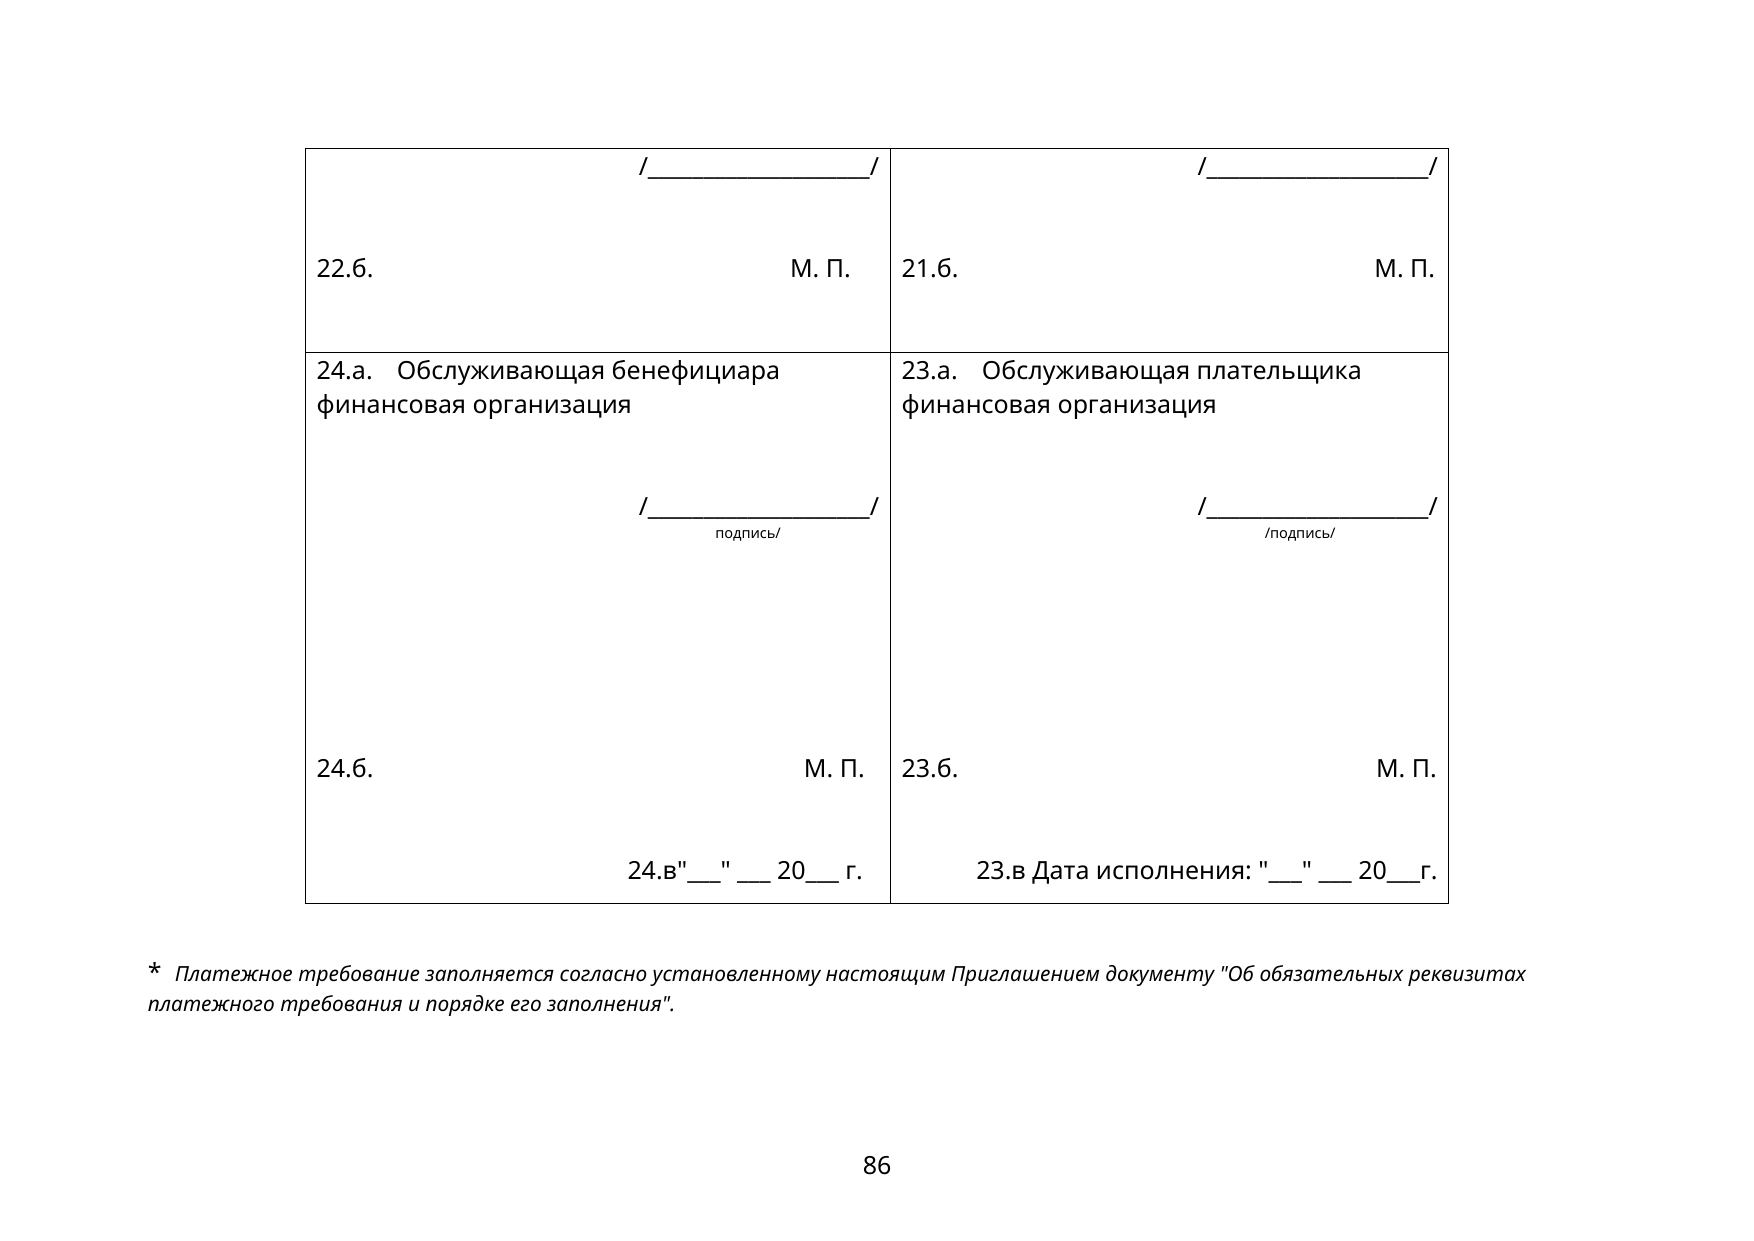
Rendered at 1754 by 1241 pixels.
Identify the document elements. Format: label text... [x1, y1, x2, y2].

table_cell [891, 149, 1448, 352]
table_cell 24.а. Обслуживающая бенефициара финансовая организация /____________________/ подпись/ [306, 353, 890, 674]
table_cell 23.а. Обслуживающая плательщика финансовая организация /____________________/ /подпись/ [891, 353, 1448, 674]
text * Платежное требование заполняется согласно установленному настоящим Приглашением документу "Об обязательных реквизитах платежного требования и порядке его заполнения". [148, 955, 1606, 1017]
table_cell 24.б. М. П. 24.в"___" ___ 20___ г. [306, 675, 890, 903]
table_cell 23.б. М. П. 23.в Дата исполнения: "___" ___ 20___г. [891, 675, 1448, 903]
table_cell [306, 149, 890, 352]
